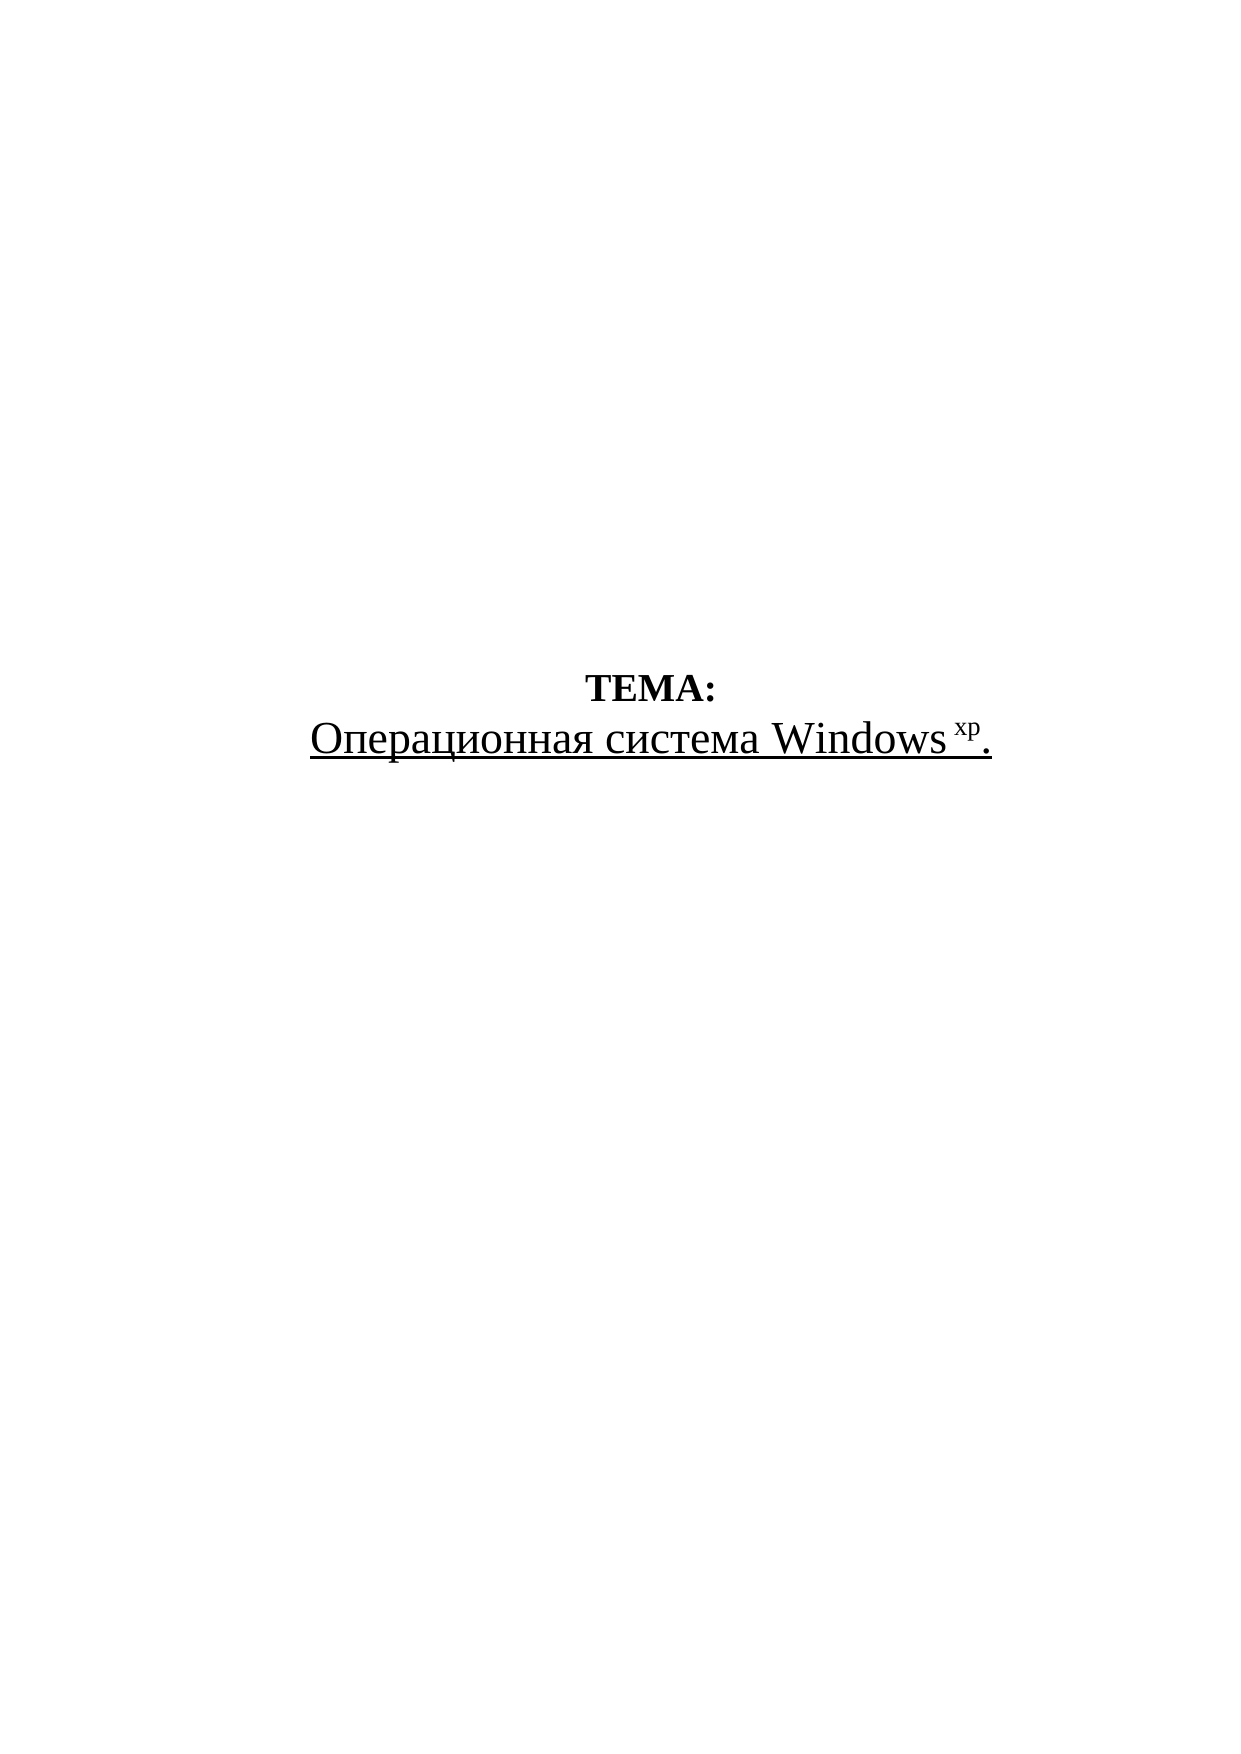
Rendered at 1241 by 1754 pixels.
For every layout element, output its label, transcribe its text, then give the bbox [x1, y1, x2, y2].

text Операционная система Windows хр. [150, 710, 1152, 763]
text ТЕМА: [150, 665, 1152, 710]
